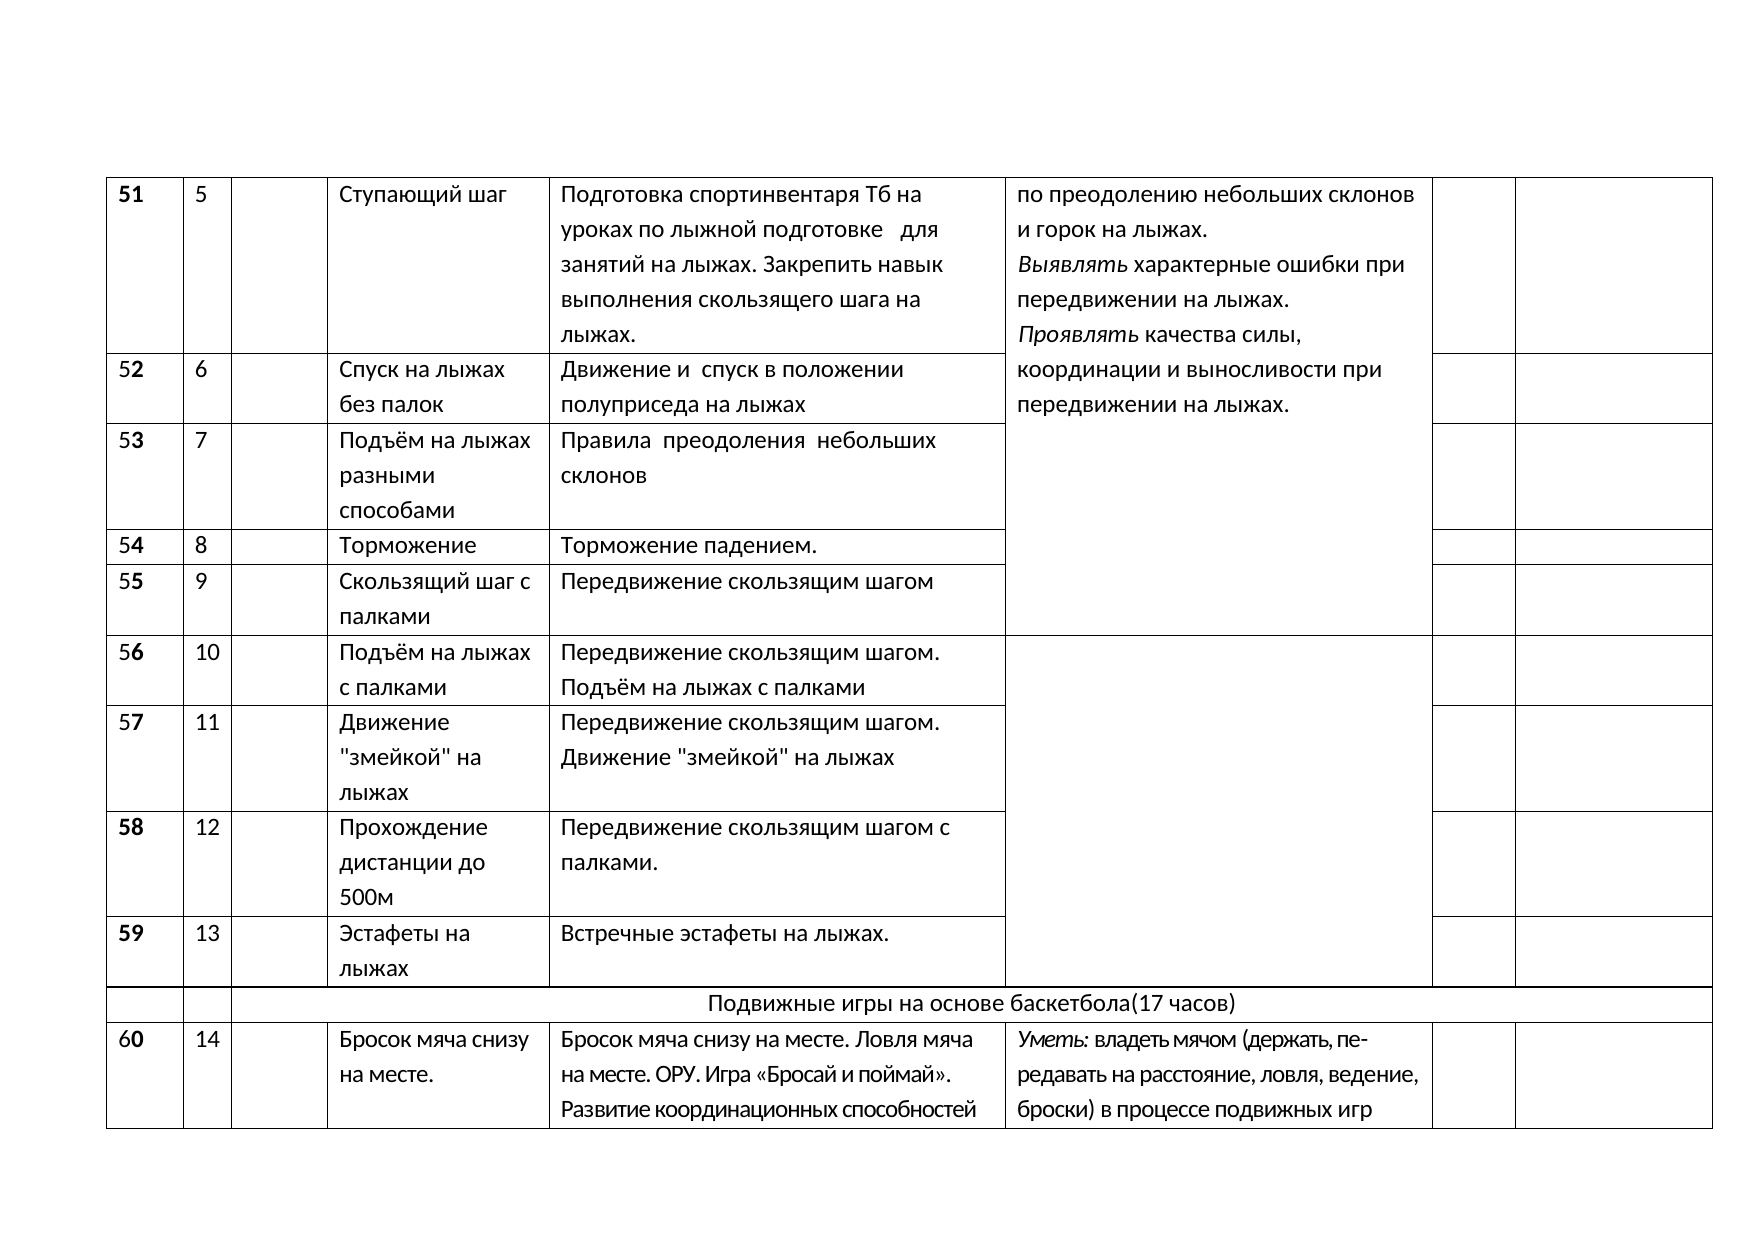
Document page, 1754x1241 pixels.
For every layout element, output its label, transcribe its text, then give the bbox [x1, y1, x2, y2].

table_cell 59 [107, 917, 183, 986]
table_cell 51 [107, 178, 183, 353]
table_cell [1433, 565, 1515, 635]
table_cell [1516, 706, 1712, 811]
table_cell 54 [107, 530, 183, 564]
table_cell 12 [184, 812, 231, 916]
table_cell Спуск на лыжах без палок [328, 354, 549, 423]
table_cell [1433, 424, 1515, 528]
table_cell [232, 354, 327, 423]
table_cell [1433, 530, 1515, 564]
table_cell [1433, 917, 1515, 986]
table_cell [1006, 636, 1432, 986]
table_cell [1516, 812, 1712, 916]
table_cell Правила преодоления небольших склонов [550, 424, 1005, 528]
table_cell [1516, 424, 1712, 528]
table_cell 8 [184, 530, 231, 564]
table_cell [1516, 1023, 1712, 1128]
table_cell [184, 988, 231, 1022]
table_cell [1516, 530, 1712, 564]
table_cell 9 [184, 565, 231, 635]
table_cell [1006, 1023, 1432, 1128]
table_cell [1433, 636, 1515, 705]
table_cell Подвижные игры на основе баскетбола(17 часов) [232, 988, 1712, 1022]
table_cell 58 [107, 812, 183, 916]
table_cell 56 [107, 636, 183, 705]
table_cell Скользящий шаг с палками [328, 565, 549, 635]
table_cell 57 [107, 706, 183, 811]
table_cell 10 [184, 636, 231, 705]
table_cell [107, 988, 183, 1022]
table_cell Передвижение скользящим шагом с палками. [550, 812, 1005, 916]
table_cell 5 [184, 178, 231, 353]
table_cell Эстафеты на лыжах [328, 917, 549, 986]
table_cell Передвижение скользящим шагом. Подъём на лыжах с палками [550, 636, 1005, 705]
table_cell [232, 565, 327, 635]
table_cell [1516, 354, 1712, 423]
table_cell 60 [107, 1023, 183, 1128]
table_cell [232, 706, 327, 811]
table_cell 7 [184, 424, 231, 528]
table_cell 55 [107, 565, 183, 635]
table_cell Торможение [328, 530, 549, 564]
table_cell Встречные эстафеты на лыжах. [550, 917, 1005, 986]
table_cell Передвижение скользящим шагом [550, 565, 1005, 635]
table_cell [1433, 1023, 1515, 1128]
table_cell 53 [107, 424, 183, 528]
table_cell Подъём на лыжах разными способами [328, 424, 549, 528]
table_cell [1516, 636, 1712, 705]
table_cell Торможение падением. [550, 530, 1005, 564]
table_cell [1516, 565, 1712, 635]
table_cell Ступающий шаг [328, 178, 549, 353]
table_cell 11 [184, 706, 231, 811]
table_cell [232, 530, 327, 564]
table_cell [1433, 812, 1515, 916]
table_cell [232, 424, 327, 528]
table_cell [1433, 354, 1515, 423]
table_cell [232, 178, 327, 353]
table_cell Бросок мяча снизу на месте. [328, 1023, 549, 1128]
table_cell [1433, 178, 1515, 353]
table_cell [550, 1023, 1005, 1128]
table_cell [1433, 706, 1515, 811]
table_cell Передвижение скользящим шагом. Движение "змейкой" на лыжах [550, 706, 1005, 811]
table_cell [232, 1023, 327, 1128]
table_cell 52 [107, 354, 183, 423]
table_cell Подъём на лыжах с палками [328, 636, 549, 705]
table_cell [232, 812, 327, 916]
table_cell 14 [184, 1023, 231, 1128]
table_cell [232, 636, 327, 705]
table_cell [1516, 178, 1712, 353]
table_cell Подготовка спортинвентаря Тб на уроках по лыжной подготовке для занятий на лыжах. Закрепить навык выполнения скользящего шага на лыжах. [550, 178, 1005, 353]
table_cell 13 [184, 917, 231, 986]
table_cell [232, 917, 327, 986]
table_cell Движение и спуск в положении полуприседа на лыжах [550, 354, 1005, 423]
table_cell Прохождение дистанции до 500м [328, 812, 549, 916]
table_cell 6 [184, 354, 231, 423]
table_cell Движение "змейкой" на лыжах [328, 706, 549, 811]
table_cell [1516, 917, 1712, 986]
